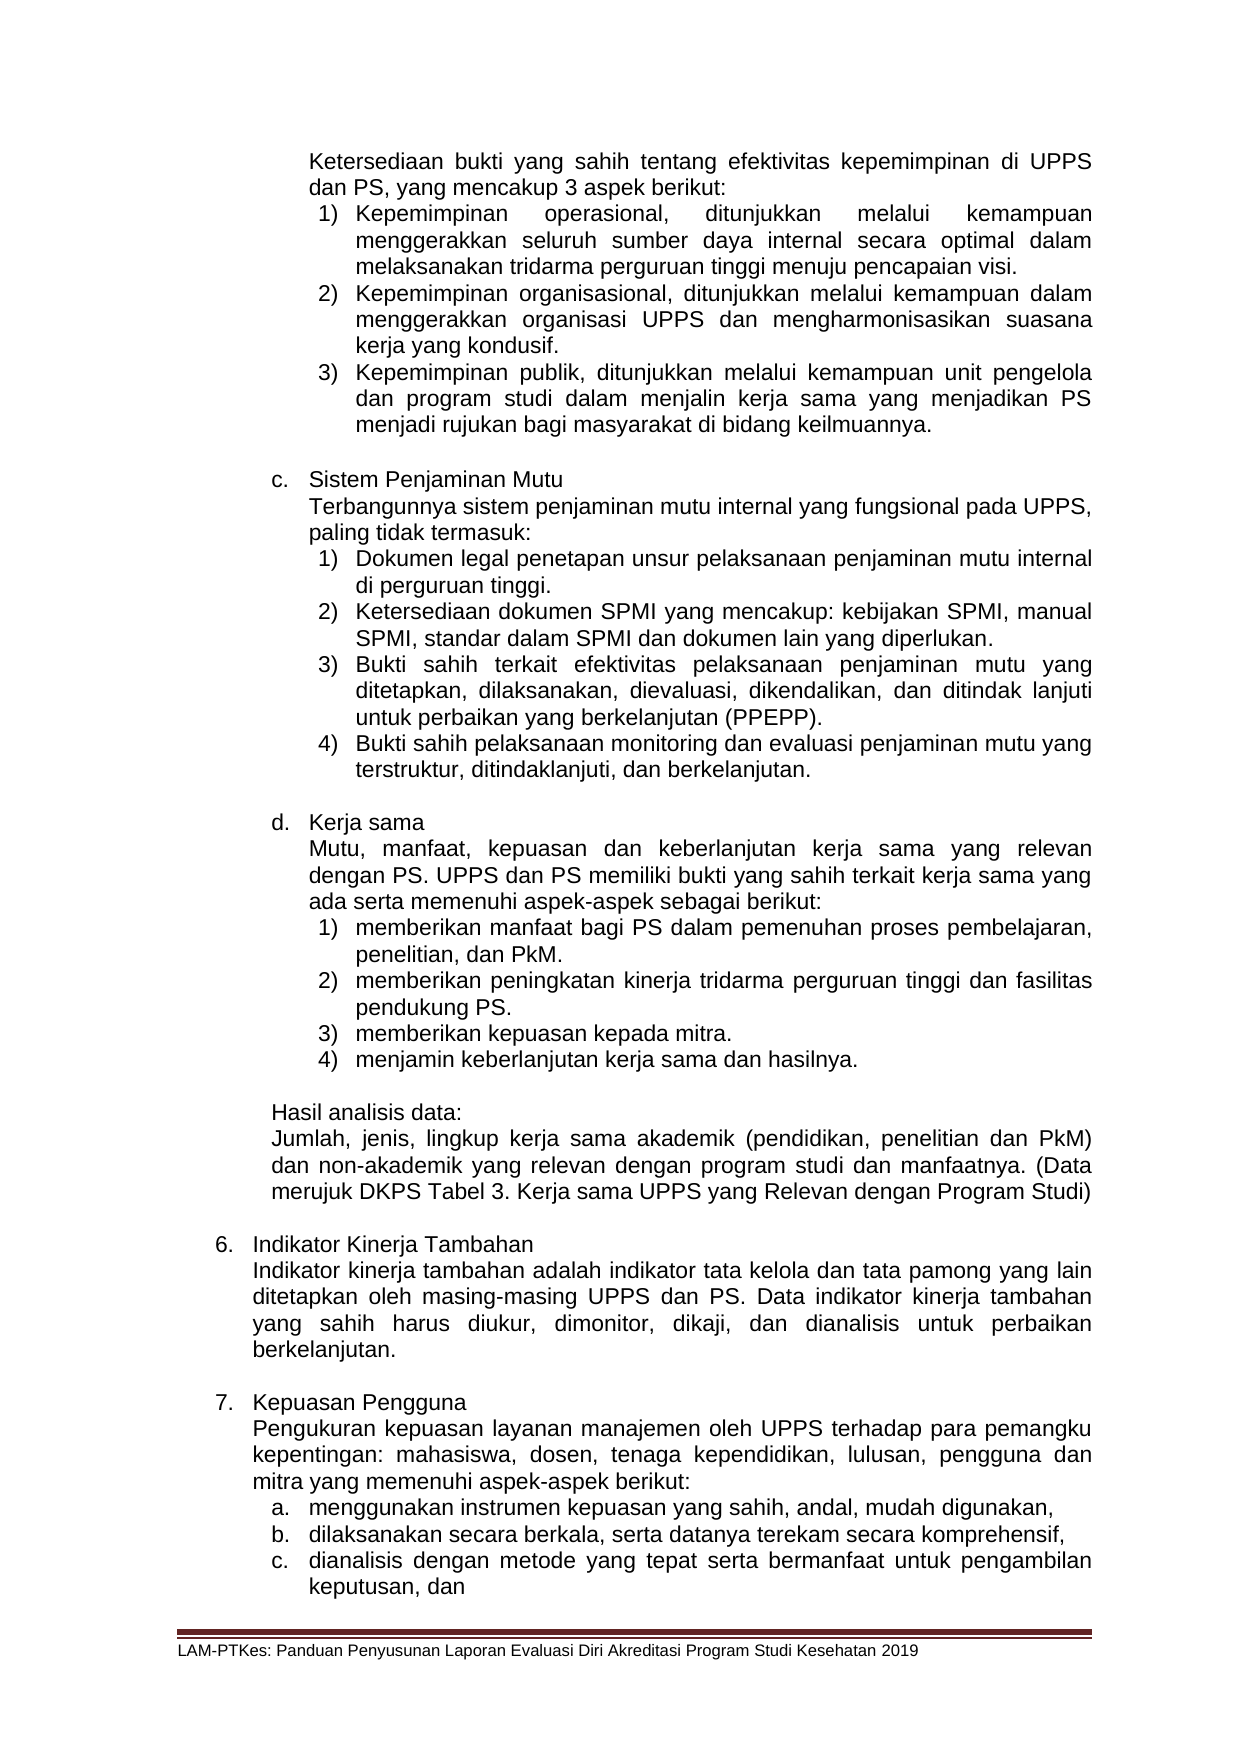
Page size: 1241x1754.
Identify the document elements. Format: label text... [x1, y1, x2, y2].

list Sistem Penjaminan Mutu [271, 466, 1092, 493]
list Kepuasan Pengguna [215, 1389, 1092, 1415]
list Bukti sahih terkait efektivitas pelaksanaan penjaminan mutu yang ditetapkan, dilaksanakan, dievaluasi, dikendalikan, dan ditindak lanjuti untuk perbaikan yang berkelanjutan (PPEPP). [318, 651, 1092, 730]
text Pengukuran kepuasan layanan manajemen oleh UPPS terhadap para pemangku kepentingan: mahasiswa, dosen, tenaga kependidikan, lulusan, pengguna dan mitra yang memenuhi aspek-aspek berikut: [252, 1415, 1092, 1494]
text Mutu, manfaat, kepuasan dan keberlanjutan kerja sama yang relevan dengan PS. UPPS dan PS memiliki bukti yang sahih terkait kerja sama yang ada serta memenuhi aspek-aspek sebagai berikut: [308, 835, 1092, 914]
list memberikan manfaat bagi PS dalam pemenuhan proses pembelajaran, penelitian, dan PkM. [318, 914, 1092, 967]
text Ketersediaan bukti yang sahih tentang efektivitas kepemimpinan di UPPS dan PS, yang mencakup 3 aspek berikut: [308, 148, 1092, 200]
list menjamin keberlanjutan kerja sama dan hasilnya. [318, 1046, 1092, 1072]
text Jumlah, jenis, lingkup kerja sama akademik (pendidikan, penelitian dan PkM) dan non-akademik yang relevan dengan program studi dan manfaatnya. (Data merujuk DKPS Tabel 3. Kerja sama UPPS yang Relevan dengan Program Studi) [271, 1125, 1092, 1204]
list dilaksanakan secara berkala, serta datanya terekam secara komprehensif, [271, 1521, 1092, 1547]
list memberikan peningkatan kinerja tridarma perguruan tinggi dan fasilitas pendukung PS. [318, 967, 1092, 1020]
text Terbangunnya sistem penjaminan mutu internal yang fungsional pada UPPS, paling tidak termasuk: [308, 493, 1092, 545]
list Kepemimpinan operasional, ditunjukkan melalui kemampuan menggerakkan seluruh sumber daya internal secara optimal dalam melaksanakan tridarma perguruan tinggi menuju pencapaian visi. [318, 200, 1092, 279]
list Dokumen legal penetapan unsur pelaksanaan penjaminan mutu internal di perguruan tinggi. [318, 545, 1092, 598]
list Indikator Kinerja Tambahan [215, 1231, 1092, 1257]
list menggunakan instrumen kepuasan yang sahih, andal, mudah digunakan, [271, 1494, 1092, 1521]
list memberikan kepuasan kepada mitra. [318, 1020, 1092, 1046]
list Bukti sahih pelaksanaan monitoring dan evaluasi penjaminan mutu yang terstruktur, ditindaklanjuti, dan berkelanjutan. [318, 730, 1092, 783]
list Kerja sama [271, 809, 1092, 835]
text Indikator kinerja tambahan adalah indikator tata kelola dan tata pamong yang lain ditetapkan oleh masing-masing UPPS dan PS. Data indikator kinerja tambahan yang sahih harus diukur, dimonitor, dikaji, dan dianalisis untuk perbaikan berkelanjutan. [252, 1257, 1092, 1362]
list Ketersediaan dokumen SPMI yang mencakup: kebijakan SPMI, manual SPMI, standar dalam SPMI dan dokumen lain yang diperlukan. [318, 598, 1092, 651]
text Hasil analisis data: [271, 1099, 1092, 1125]
list dianalisis dengan metode yang tepat serta bermanfaat untuk pengambilan keputusan, dan [271, 1547, 1092, 1599]
list Kepemimpinan publik, ditunjukkan melalui kemampuan unit pengelola dan program studi dalam menjalin kerja sama yang menjadikan PS menjadi rujukan bagi masyarakat di bidang keilmuannya. [318, 358, 1092, 438]
list Kepemimpinan organisasional, ditunjukkan melalui kemampuan dalam menggerakkan organisasi UPPS dan mengharmonisasikan suasana kerja yang kondusif. [318, 279, 1092, 358]
